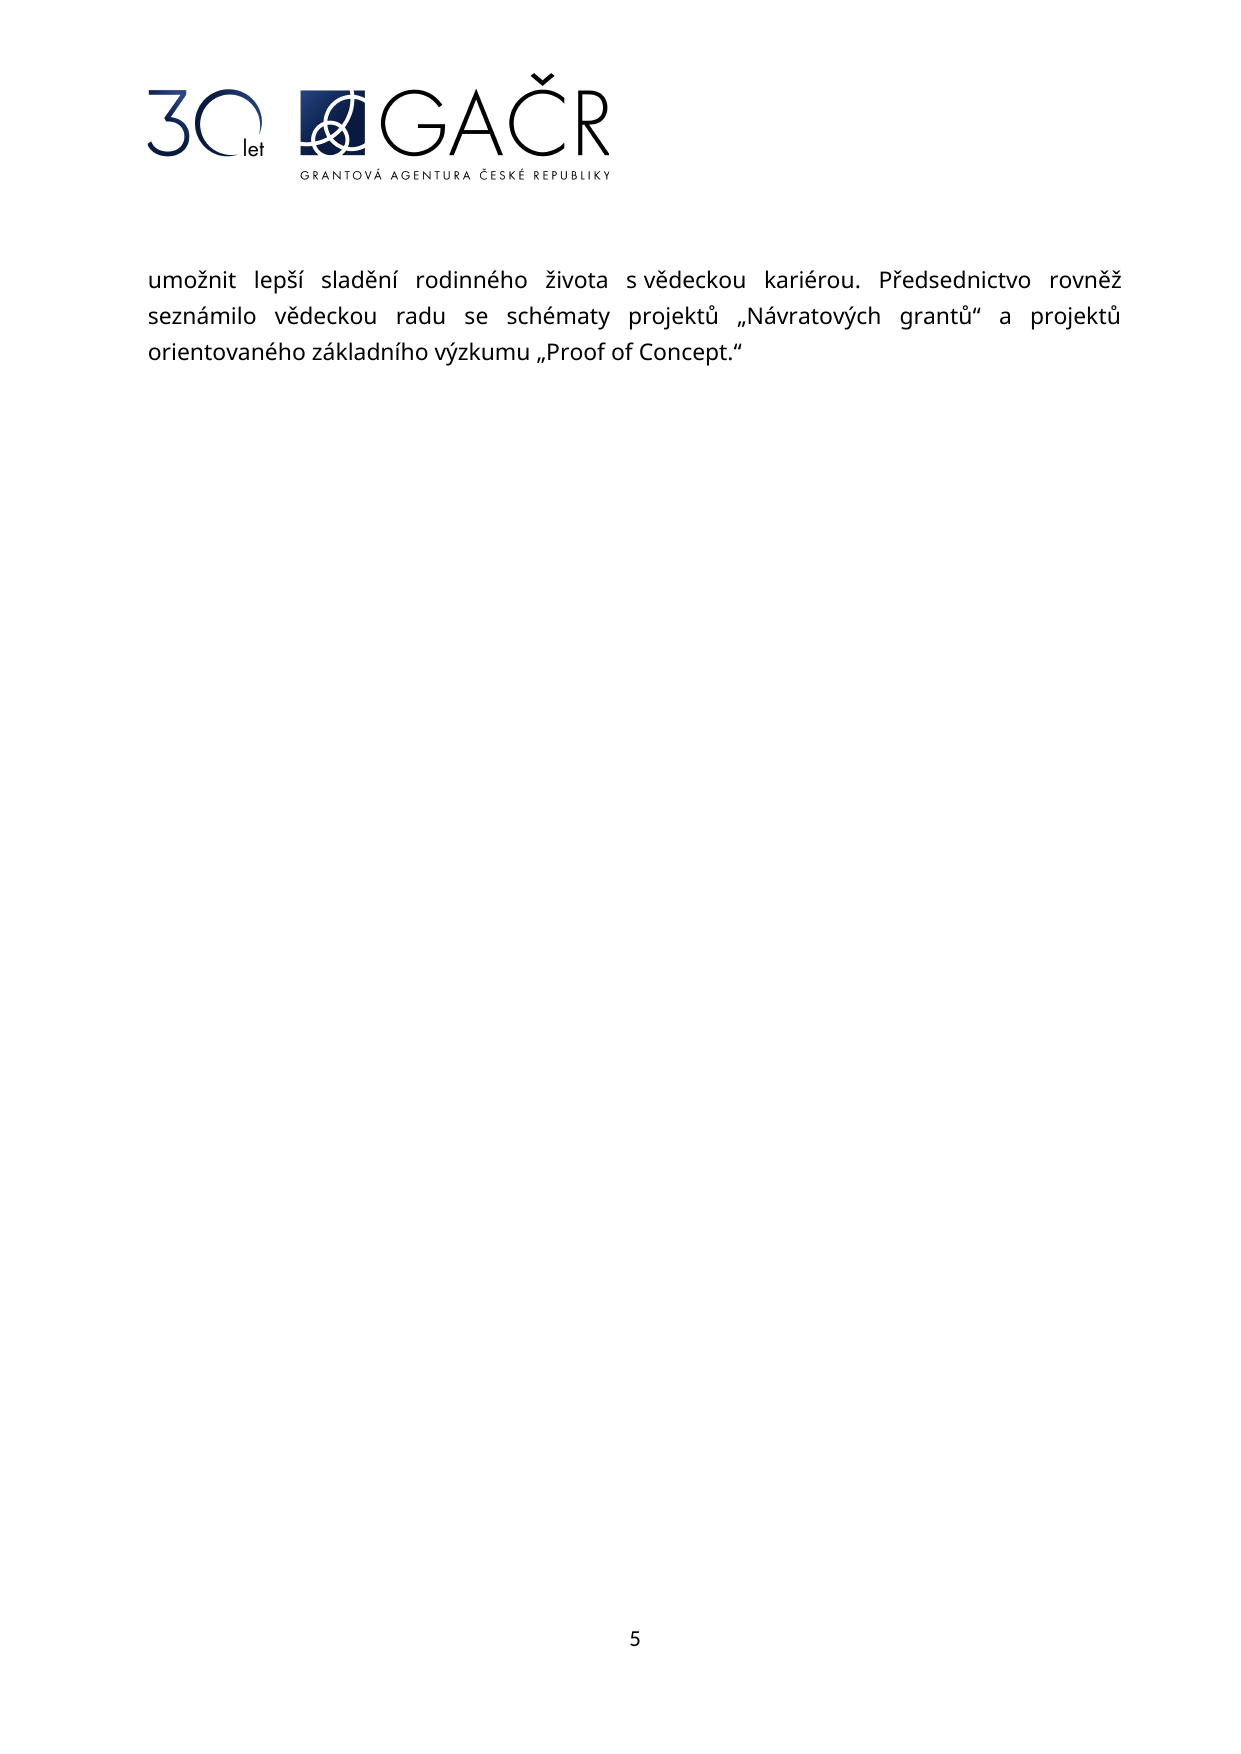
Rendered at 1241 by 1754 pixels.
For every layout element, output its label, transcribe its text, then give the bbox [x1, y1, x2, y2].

picture [147, 73, 610, 180]
